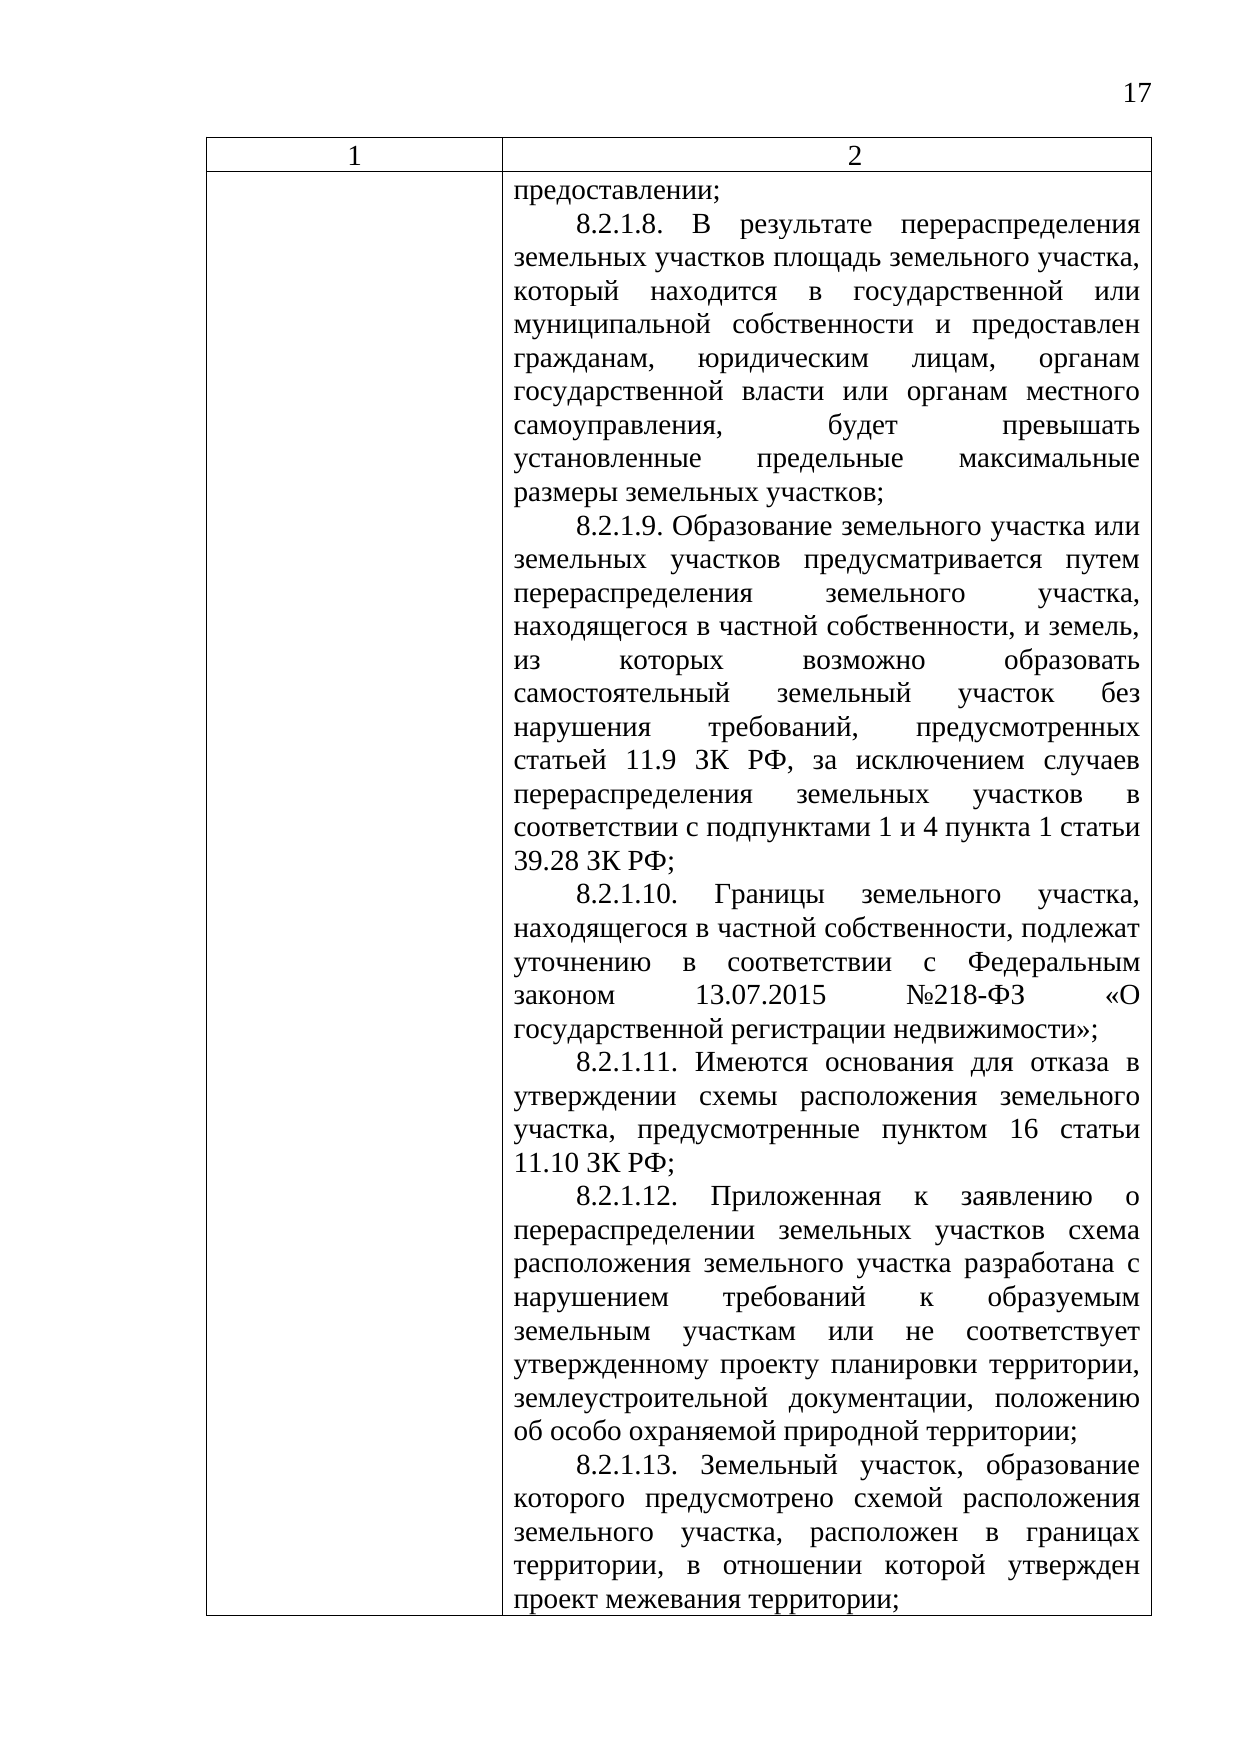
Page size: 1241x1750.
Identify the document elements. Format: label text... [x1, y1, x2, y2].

table_header 2 [503, 138, 1151, 171]
table_header 1 [207, 138, 502, 171]
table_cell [503, 172, 1151, 1614]
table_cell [207, 172, 502, 1614]
